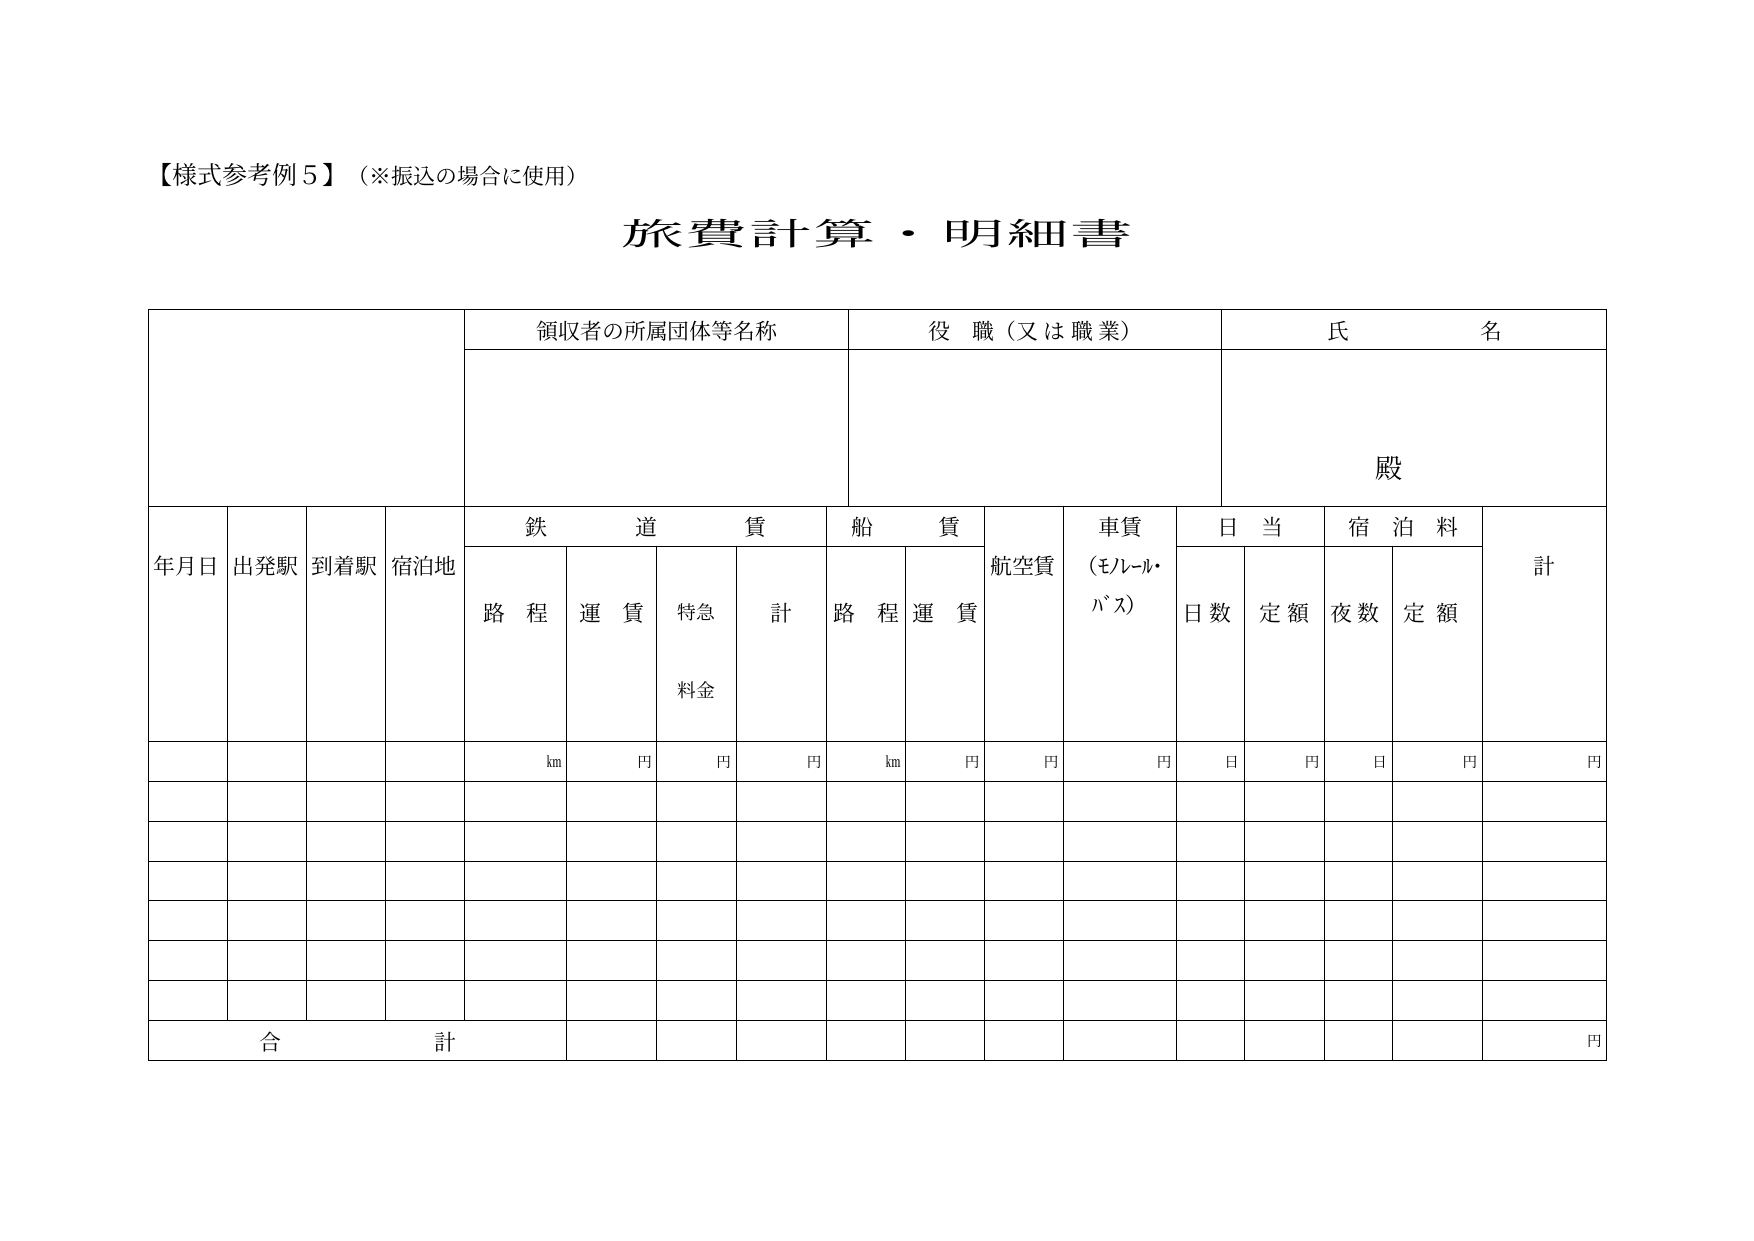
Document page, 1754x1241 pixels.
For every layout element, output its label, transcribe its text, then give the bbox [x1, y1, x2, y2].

table_cell [906, 941, 984, 980]
table_cell [1064, 822, 1176, 861]
table_cell [1483, 941, 1606, 980]
table_cell [985, 941, 1063, 980]
text 【様式参考例５】（※振込の場合に使用） [148, 154, 1606, 193]
table_cell 円 [657, 742, 736, 781]
table_cell [1325, 862, 1392, 900]
table_header 領収者の所属団体等名称 [465, 310, 848, 349]
table_cell 円 [1483, 1021, 1606, 1060]
table_cell [149, 981, 227, 1020]
table_cell [827, 901, 905, 940]
table_cell [1393, 1021, 1482, 1060]
table_cell [1483, 901, 1606, 940]
table_cell [1245, 782, 1324, 821]
table_cell [657, 1021, 736, 1060]
table_cell [1177, 1021, 1244, 1060]
table_cell [657, 901, 736, 940]
table_cell [1393, 941, 1482, 980]
table_cell [1325, 1021, 1392, 1060]
table_cell [1064, 981, 1176, 1020]
table_cell 円 [1064, 742, 1176, 781]
table_cell [228, 822, 306, 861]
table_cell 円 [1483, 742, 1606, 781]
table_cell [1393, 901, 1482, 940]
table_cell [985, 822, 1063, 861]
table_cell [1177, 941, 1244, 980]
table_cell 日 [1177, 742, 1244, 781]
table_cell [228, 862, 306, 900]
table_cell [228, 901, 306, 940]
table_cell [657, 862, 736, 900]
table_cell [737, 981, 826, 1020]
table_cell [1177, 862, 1244, 900]
table_cell [1393, 981, 1482, 1020]
table_cell [1177, 822, 1244, 861]
table_cell [1483, 981, 1606, 1020]
table_cell 鉄 道 賃 [465, 507, 826, 546]
table_cell [985, 901, 1063, 940]
table_cell [307, 862, 385, 900]
table_cell [657, 782, 736, 821]
table_cell [985, 1021, 1063, 1060]
table_cell 夜 数 [1325, 547, 1392, 741]
text 旅費計算・明細書 [148, 193, 1606, 270]
table_header 役 職（又 は 職 業） [849, 310, 1221, 349]
table_cell [657, 981, 736, 1020]
table_cell [307, 981, 385, 1020]
table_header 氏 名 [1222, 310, 1606, 349]
table_cell [307, 742, 385, 781]
table_cell [1483, 862, 1606, 900]
table_cell [849, 350, 1221, 506]
table_cell [307, 822, 385, 861]
table_cell [1177, 981, 1244, 1020]
table_cell [906, 901, 984, 940]
table_cell [1245, 981, 1324, 1020]
table_cell 特急 料金 [657, 547, 736, 741]
table_cell [827, 1021, 905, 1060]
table_cell [827, 822, 905, 861]
table_cell 殿 [1222, 350, 1606, 506]
table_cell [567, 981, 656, 1020]
table_cell [737, 1021, 826, 1060]
table_cell 日 当 [1177, 507, 1324, 546]
table_cell [465, 350, 848, 506]
table_cell [228, 782, 306, 821]
table_cell 円 [1245, 742, 1324, 781]
table_cell [386, 941, 464, 980]
table_cell 宿泊地 [386, 507, 464, 741]
table_cell [228, 941, 306, 980]
table_cell [1483, 782, 1606, 821]
table_cell ㎞ [465, 742, 566, 781]
table_cell 出発駅 [228, 507, 306, 741]
table_cell 定 額 [1245, 547, 1324, 741]
table_cell [906, 981, 984, 1020]
table_cell [1064, 901, 1176, 940]
table_cell [149, 742, 227, 781]
table_cell [985, 981, 1063, 1020]
table_cell [465, 981, 566, 1020]
table_cell [1325, 981, 1392, 1020]
table_cell [1393, 822, 1482, 861]
table_cell [386, 822, 464, 861]
table_cell [465, 782, 566, 821]
table_cell [1325, 941, 1392, 980]
table_cell [737, 782, 826, 821]
table_cell [985, 782, 1063, 821]
table_cell 日 [1325, 742, 1392, 781]
table_cell [567, 782, 656, 821]
table_cell [465, 901, 566, 940]
table_cell 宿 泊 料 [1325, 507, 1482, 546]
table_cell [1245, 941, 1324, 980]
table_cell [386, 742, 464, 781]
table_cell [657, 822, 736, 861]
table_cell [1064, 782, 1176, 821]
table_cell [1064, 1021, 1176, 1060]
table_cell 円 [985, 742, 1063, 781]
table_cell [567, 941, 656, 980]
table_cell 定 額 [1393, 547, 1482, 741]
table_cell [1393, 862, 1482, 900]
table_cell 到着駅 [307, 507, 385, 741]
table_cell [307, 901, 385, 940]
table_cell [1245, 1021, 1324, 1060]
table_cell 路 程 [465, 547, 566, 741]
table_cell 合 計 [149, 1021, 566, 1060]
table_cell [567, 862, 656, 900]
table_cell [906, 1021, 984, 1060]
table_cell 日 数 [1177, 547, 1244, 741]
table_cell 車賃 （ﾓﾉﾚｰﾙ･ ﾊﾞｽ） [1064, 507, 1176, 741]
table_cell [228, 981, 306, 1020]
table_cell [737, 901, 826, 940]
table_cell [1393, 782, 1482, 821]
table_cell [386, 862, 464, 900]
table_cell [906, 862, 984, 900]
table_cell 運 賃 [906, 547, 984, 741]
table_cell [567, 901, 656, 940]
table_cell [737, 822, 826, 861]
table_cell [1245, 822, 1324, 861]
table_cell [307, 782, 385, 821]
table_cell [149, 901, 227, 940]
table_cell [985, 862, 1063, 900]
table_cell [149, 782, 227, 821]
table_cell 年月日 [149, 507, 227, 741]
table_cell [465, 941, 566, 980]
table_cell [1325, 822, 1392, 861]
table_cell [1177, 782, 1244, 821]
table_cell 航空賃 [985, 507, 1063, 741]
table_cell [149, 941, 227, 980]
table_cell [906, 782, 984, 821]
table_cell [228, 742, 306, 781]
table_cell [737, 941, 826, 980]
table_cell [827, 862, 905, 900]
table_cell [827, 782, 905, 821]
table_cell [386, 901, 464, 940]
table_cell [1064, 862, 1176, 900]
table_cell [149, 862, 227, 900]
table_cell [657, 941, 736, 980]
table_cell [307, 941, 385, 980]
table_cell [386, 981, 464, 1020]
table_cell [906, 822, 984, 861]
table_cell [149, 822, 227, 861]
table_cell 船 賃 [827, 507, 984, 546]
table_cell [1064, 941, 1176, 980]
table_cell [567, 822, 656, 861]
table_cell [386, 782, 464, 821]
table_header [149, 310, 464, 506]
table_cell 円 [567, 742, 656, 781]
table_cell 計 [737, 547, 826, 741]
table_cell [1325, 901, 1392, 940]
table_cell [1177, 901, 1244, 940]
table_cell 円 [1393, 742, 1482, 781]
table_cell [1483, 822, 1606, 861]
table_cell [1245, 901, 1324, 940]
table_cell 計 [1483, 507, 1606, 741]
table_cell [737, 862, 826, 900]
table_cell [827, 941, 905, 980]
table_cell 路 程 [827, 547, 905, 741]
table_cell ㎞ [827, 742, 905, 781]
table_cell [465, 862, 566, 900]
table_cell [1325, 782, 1392, 821]
table_cell 運 賃 [567, 547, 656, 741]
table_cell [567, 1021, 656, 1060]
table_cell [1245, 862, 1324, 900]
table_cell 円 [737, 742, 826, 781]
table_cell [465, 822, 566, 861]
table_cell 円 [906, 742, 984, 781]
table_cell [827, 981, 905, 1020]
